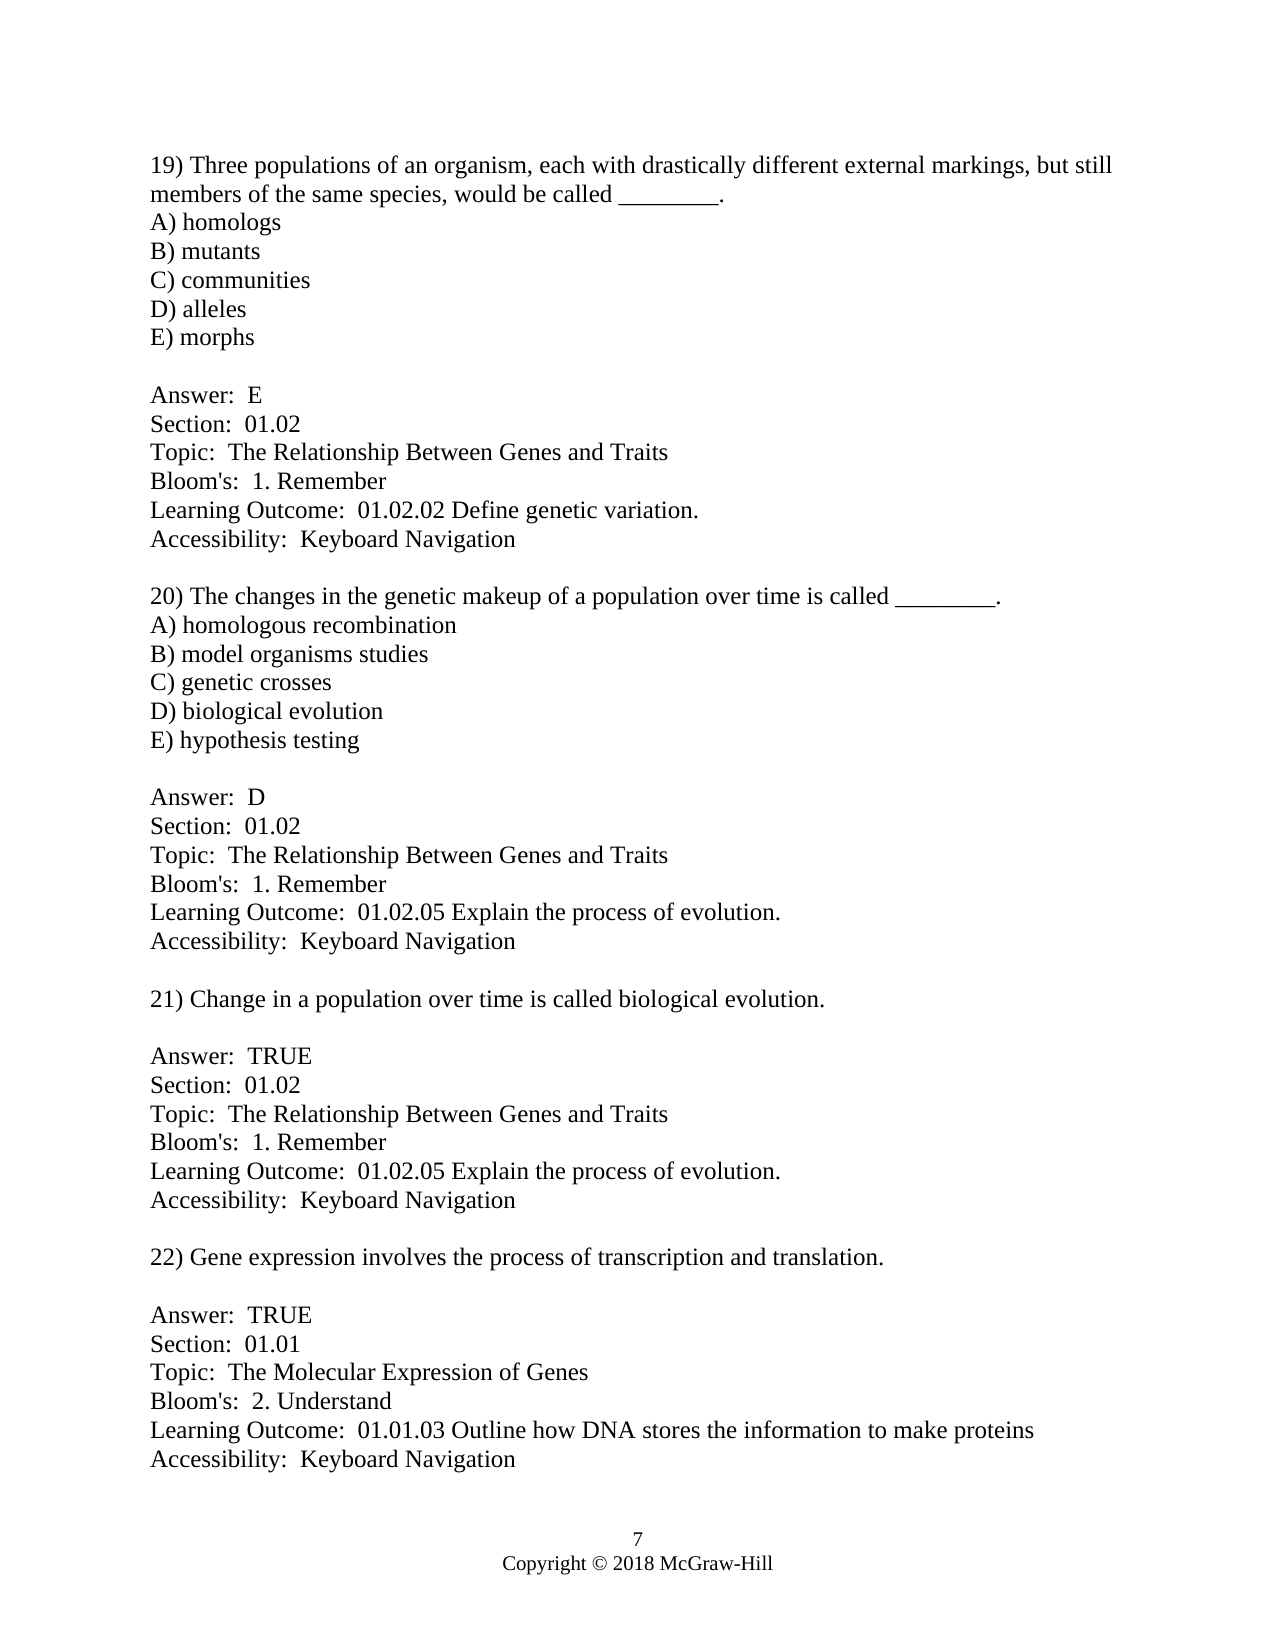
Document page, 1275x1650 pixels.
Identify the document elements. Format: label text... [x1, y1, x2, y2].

text Topic: The Molecular Expression of Genes [150, 1357, 1125, 1386]
text Topic: The Relationship Between Genes and Traits [150, 840, 1125, 869]
text Accessibility: Keyboard Navigation [150, 524, 1125, 552]
text E) hypothesis testing [150, 725, 1125, 754]
text Bloom's: 1. Remember [150, 869, 1125, 897]
text Answer: D [150, 782, 1125, 811]
text Topic: The Relationship Between Genes and Traits [150, 437, 1125, 466]
text D) biological evolution [150, 696, 1125, 725]
text A) homologous recombination [150, 610, 1125, 639]
text C) genetic crosses [150, 667, 1125, 696]
text 20) The changes in the genetic makeup of a population over time is called ________. [150, 581, 1125, 610]
text A) homologs [150, 207, 1125, 236]
text Accessibility: Keyboard Navigation [150, 1185, 1125, 1214]
text Section: 01.01 [150, 1329, 1125, 1357]
text Section: 01.02 [150, 811, 1125, 840]
text 21) Change in a population over time is called biological evolution. [150, 984, 1125, 1012]
text Section: 01.02 [150, 409, 1125, 437]
text Bloom's: 1. Remember [150, 466, 1125, 495]
text Topic: The Relationship Between Genes and Traits [150, 1099, 1125, 1127]
text 19) Three populations of an organism, each with drastically different external markings, but still members of the same species, would be called ________. [150, 150, 1125, 207]
text D) alleles [150, 294, 1125, 322]
text Learning Outcome: 01.01.03 Outline how DNA stores the information to make proteins [150, 1415, 1125, 1444]
text 22) Gene expression involves the process of transcription and translation. [150, 1242, 1125, 1271]
text B) mutants [150, 236, 1125, 265]
text Accessibility: Keyboard Navigation [150, 1444, 1125, 1472]
text Bloom's: 2. Understand [150, 1386, 1125, 1415]
text Answer: E [150, 380, 1125, 409]
text Answer: TRUE [150, 1041, 1125, 1070]
text Bloom's: 1. Remember [150, 1127, 1125, 1156]
text Learning Outcome: 01.02.05 Explain the process of evolution. [150, 1156, 1125, 1185]
text E) morphs [150, 322, 1125, 351]
text Accessibility: Keyboard Navigation [150, 926, 1125, 955]
text Learning Outcome: 01.02.05 Explain the process of evolution. [150, 897, 1125, 926]
text C) communities [150, 265, 1125, 294]
text Answer: TRUE [150, 1300, 1125, 1329]
text Learning Outcome: 01.02.02 Define genetic variation. [150, 495, 1125, 524]
text Section: 01.02 [150, 1070, 1125, 1099]
text B) model organisms studies [150, 639, 1125, 667]
